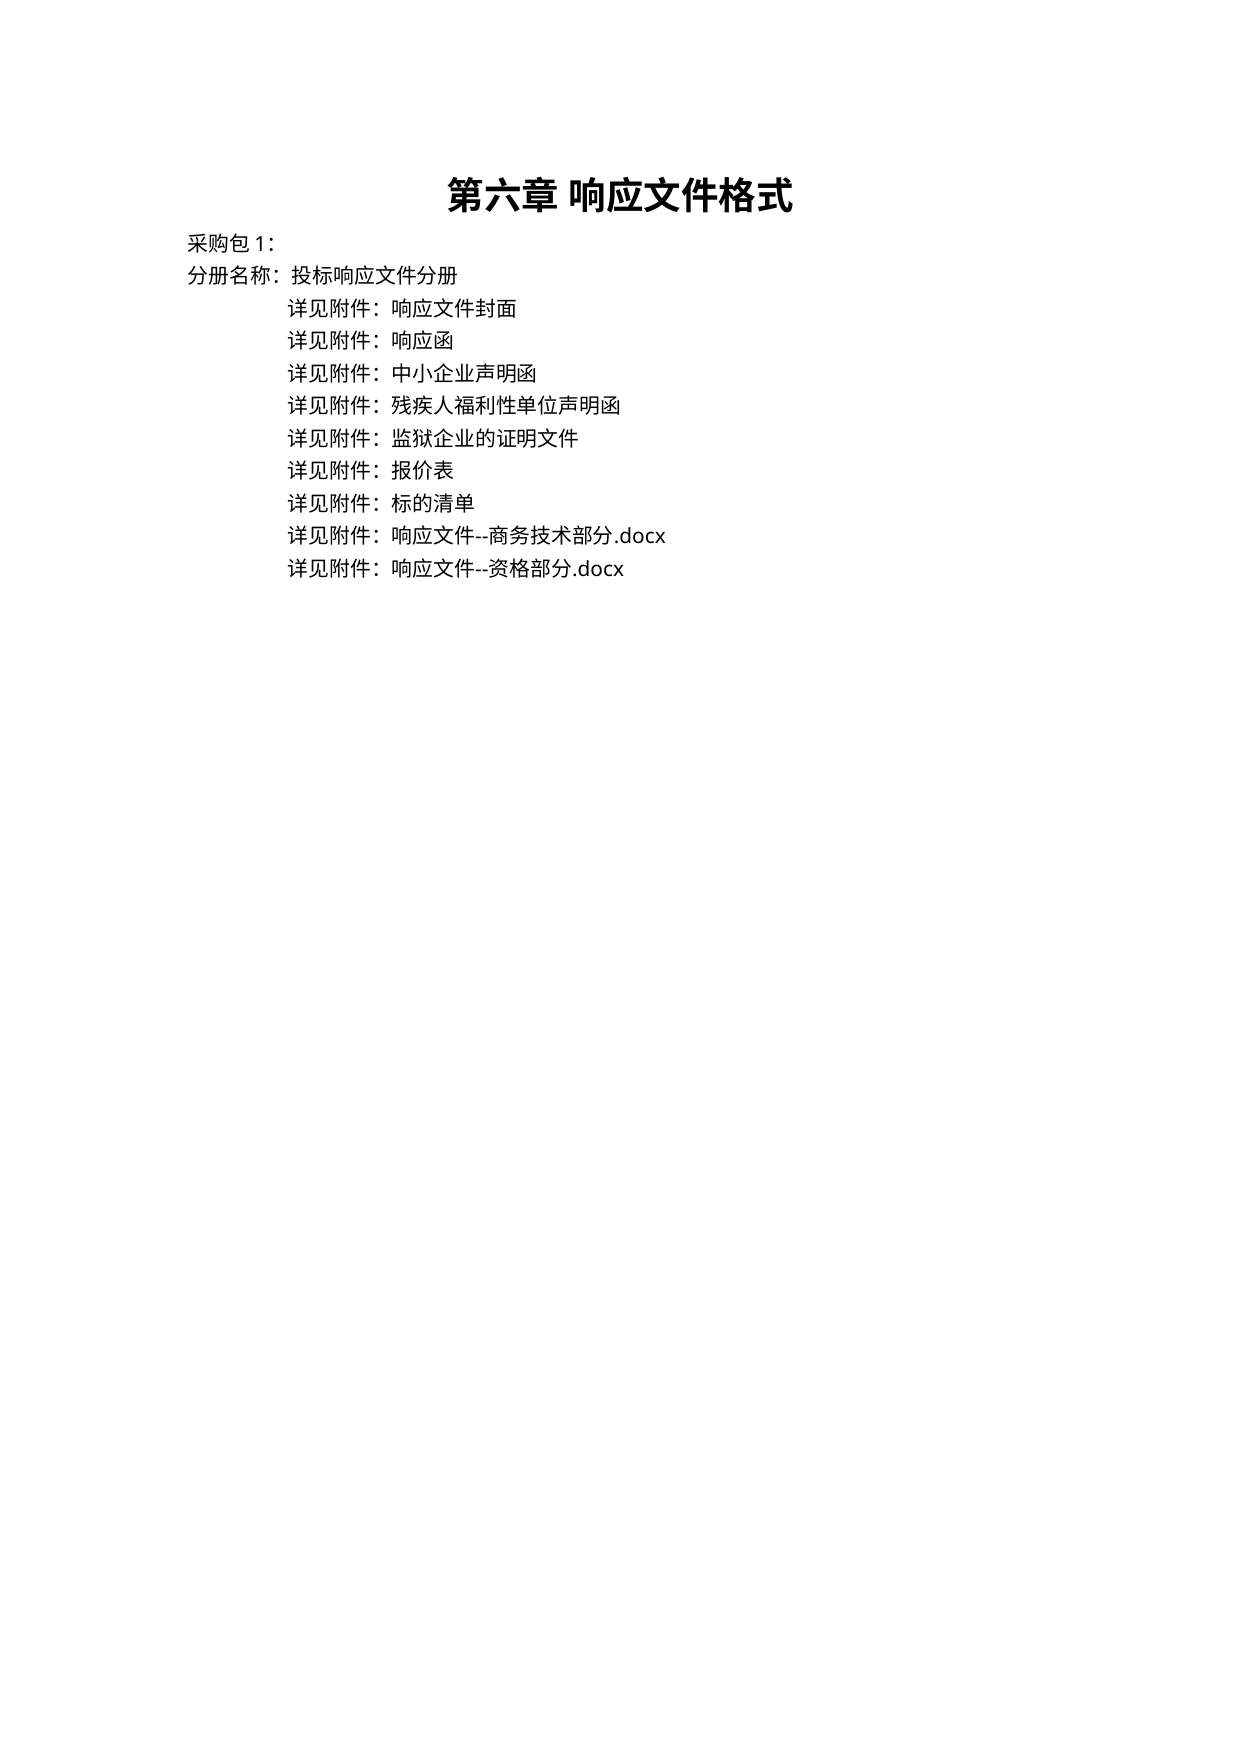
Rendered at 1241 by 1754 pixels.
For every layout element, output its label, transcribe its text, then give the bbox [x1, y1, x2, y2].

text 详见附件：报价表 [187, 454, 1053, 487]
text 详见附件：残疾人福利性单位声明函 [187, 389, 1053, 422]
text 采购包1： [187, 227, 1053, 259]
text 详见附件：标的清单 [187, 487, 1053, 519]
text 详见附件：响应文件封面 [187, 292, 1053, 324]
text 详见附件：响应文件--商务技术部分.docx [187, 519, 1053, 552]
text 分册名称：投标响应文件分册 [187, 259, 1053, 292]
text 详见附件：响应函 [187, 324, 1053, 357]
text 详见附件：中小企业声明函 [187, 357, 1053, 389]
text 第六章 响应文件格式 [187, 162, 1053, 227]
text 详见附件：响应文件--资格部分.docx [187, 552, 1053, 584]
text 详见附件：监狱企业的证明文件 [187, 422, 1053, 454]
